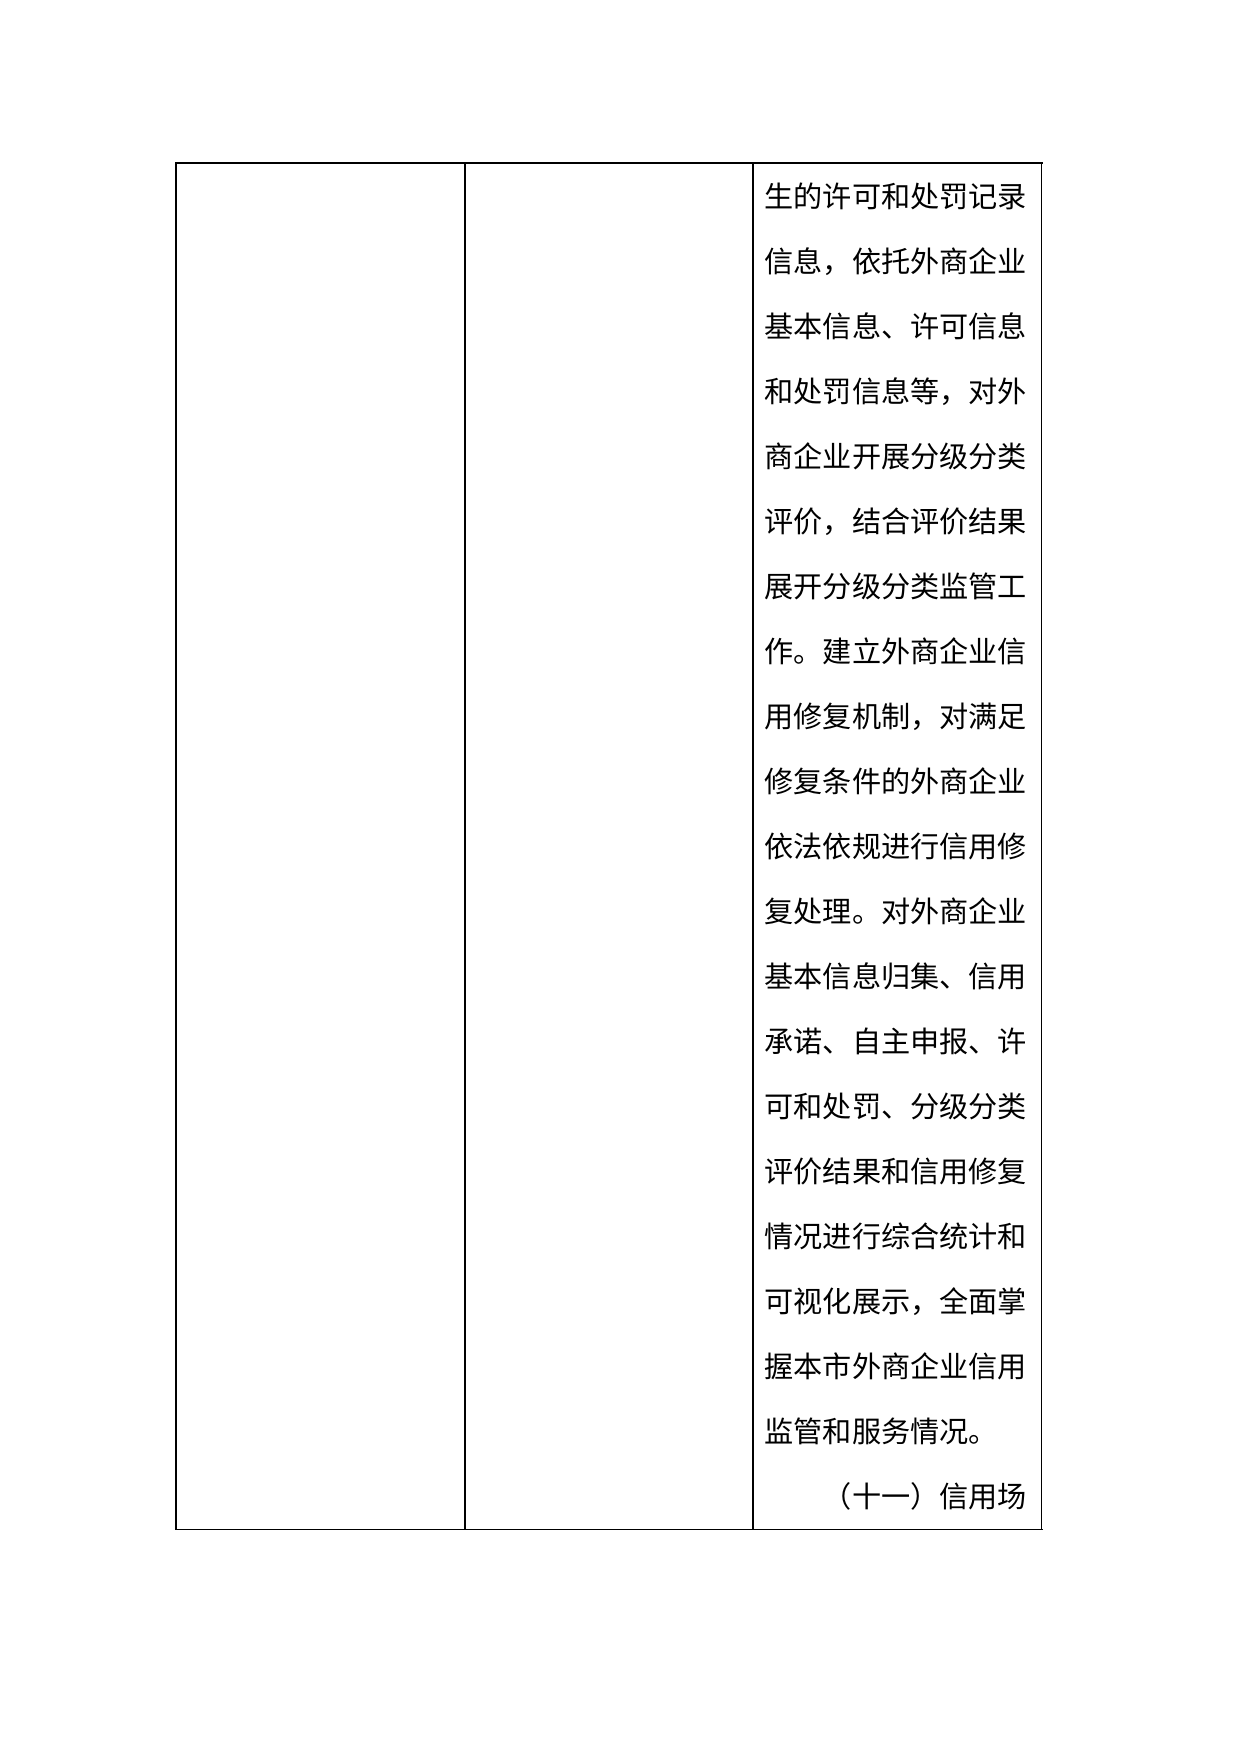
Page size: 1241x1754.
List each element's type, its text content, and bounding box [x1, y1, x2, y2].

table_cell 3 [177, 164, 464, 1528]
table_cell [466, 164, 752, 1528]
